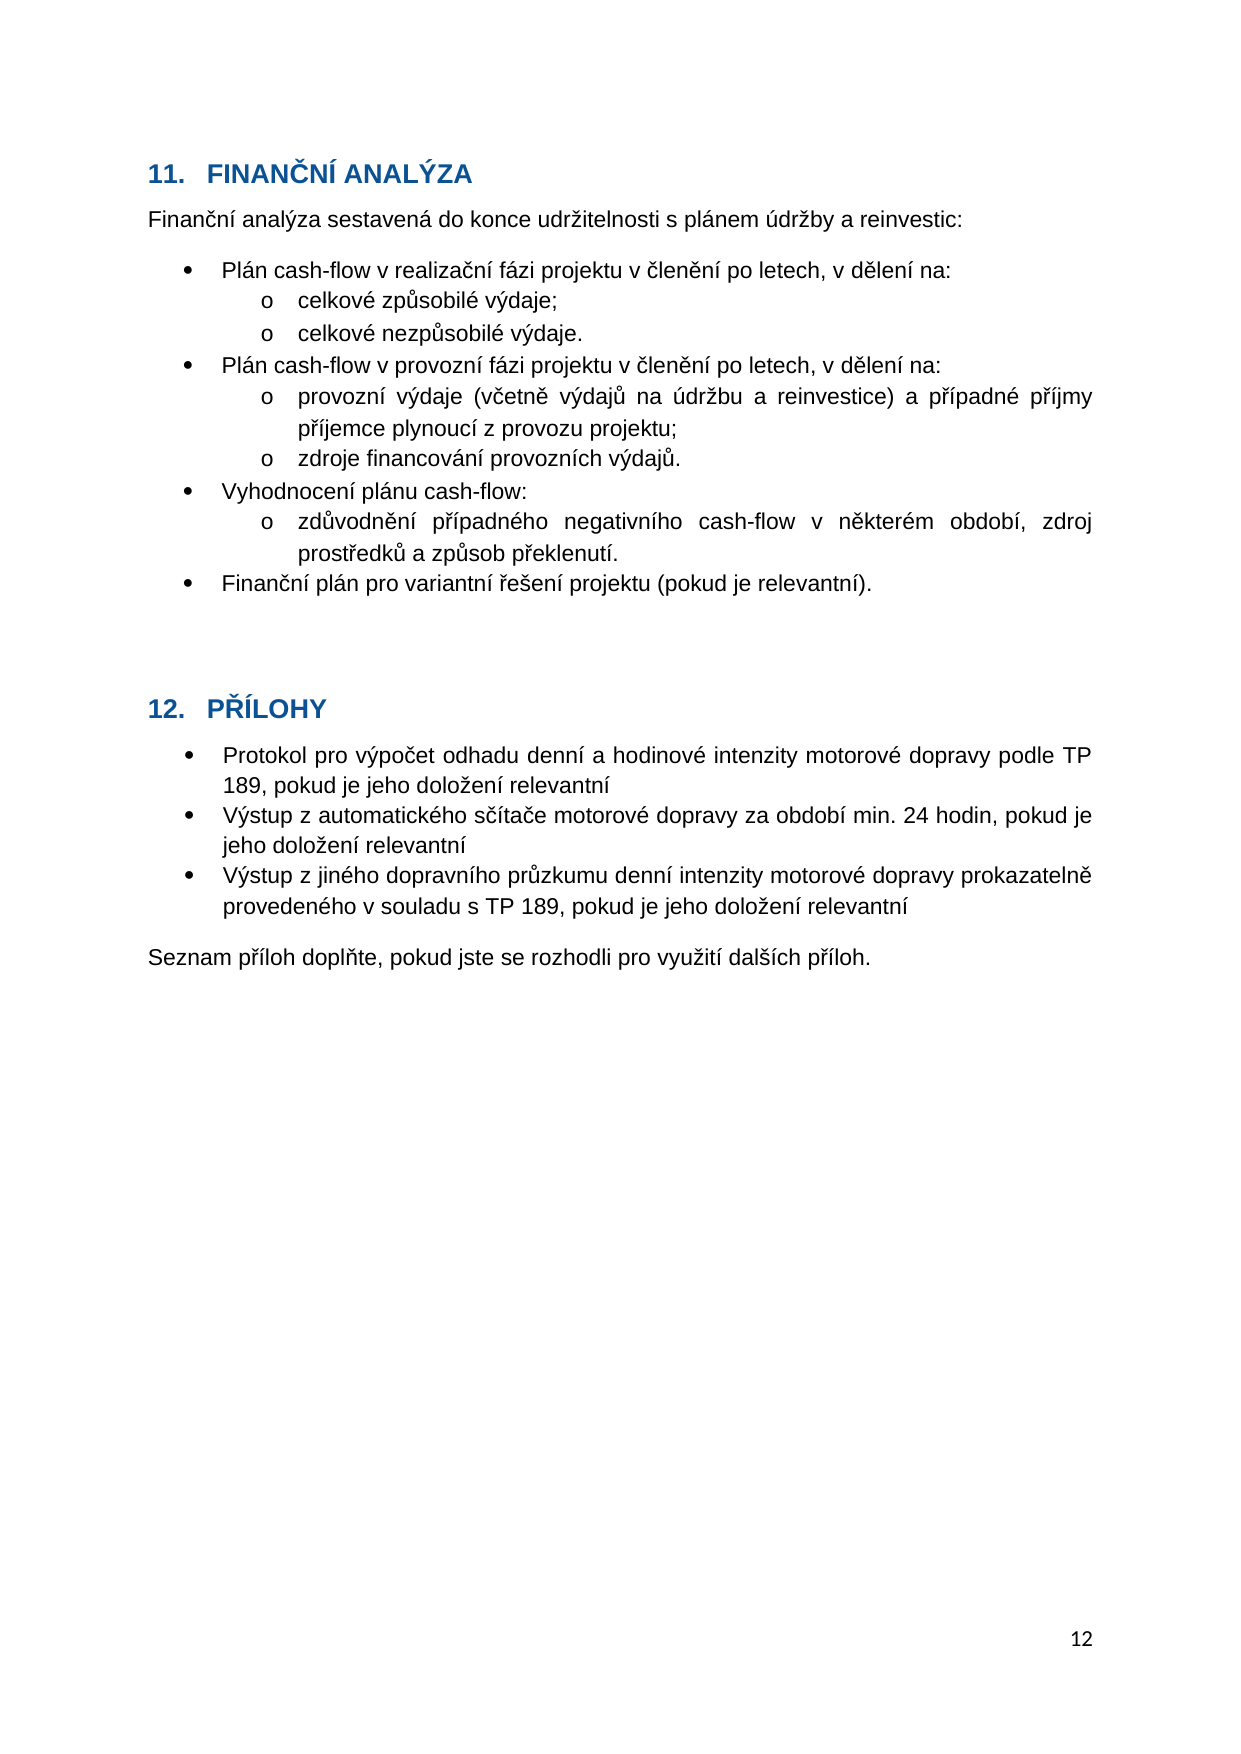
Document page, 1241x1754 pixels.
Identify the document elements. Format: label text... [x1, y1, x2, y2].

list Výstup z jiného dopravního průzkumu denní intenzity motorové dopravy prokazatelně provedeného v souladu s TP 189, pokud je jeho doložení relevantní [185, 862, 1093, 919]
text Finanční analýza sestavená do konce udržitelnosti s plánem údržby a reinvestic: [148, 206, 1093, 233]
subtitle PŘÍLOHY [148, 693, 1093, 724]
list provozní výdaje (včetně výdajů na údržbu a reinvestice) a případné příjmy příjemce plynoucí z provozu projektu; [260, 383, 1093, 441]
list Plán cash-flow v provozní fázi projektu v členění po letech, v dělení na: [184, 352, 1093, 379]
list Výstup z automatického sčítače motorové dopravy za období min. 24 hodin, pokud je jeho doložení relevantní [185, 802, 1093, 858]
list celkové způsobilé výdaje; [260, 287, 1093, 316]
list Finanční plán pro variantní řešení projektu (pokud je relevantní). [184, 570, 1093, 597]
text Seznam příloh doplňte, pokud jste se rozhodli pro využití dalších příloh. [148, 944, 1093, 970]
list Protokol pro výpočet odhadu denní a hodinové intenzity motorové dopravy podle TP 189, pokud je jeho doložení relevantní [185, 742, 1093, 798]
list Plán cash-flow v realizační fázi projektu v členění po letech, v dělení na: [184, 257, 1093, 284]
list celkové nezpůsobilé výdaje. [260, 320, 1093, 348]
list Vyhodnocení plánu cash-flow: [184, 478, 1093, 504]
list zdroje financování provozních výdajů. [260, 445, 1093, 473]
subtitle Finanční analýza [148, 158, 1093, 189]
list zdůvodnění případného negativního cash-flow v některém období, zdroj prostředků a způsob překlenutí. [260, 508, 1093, 566]
